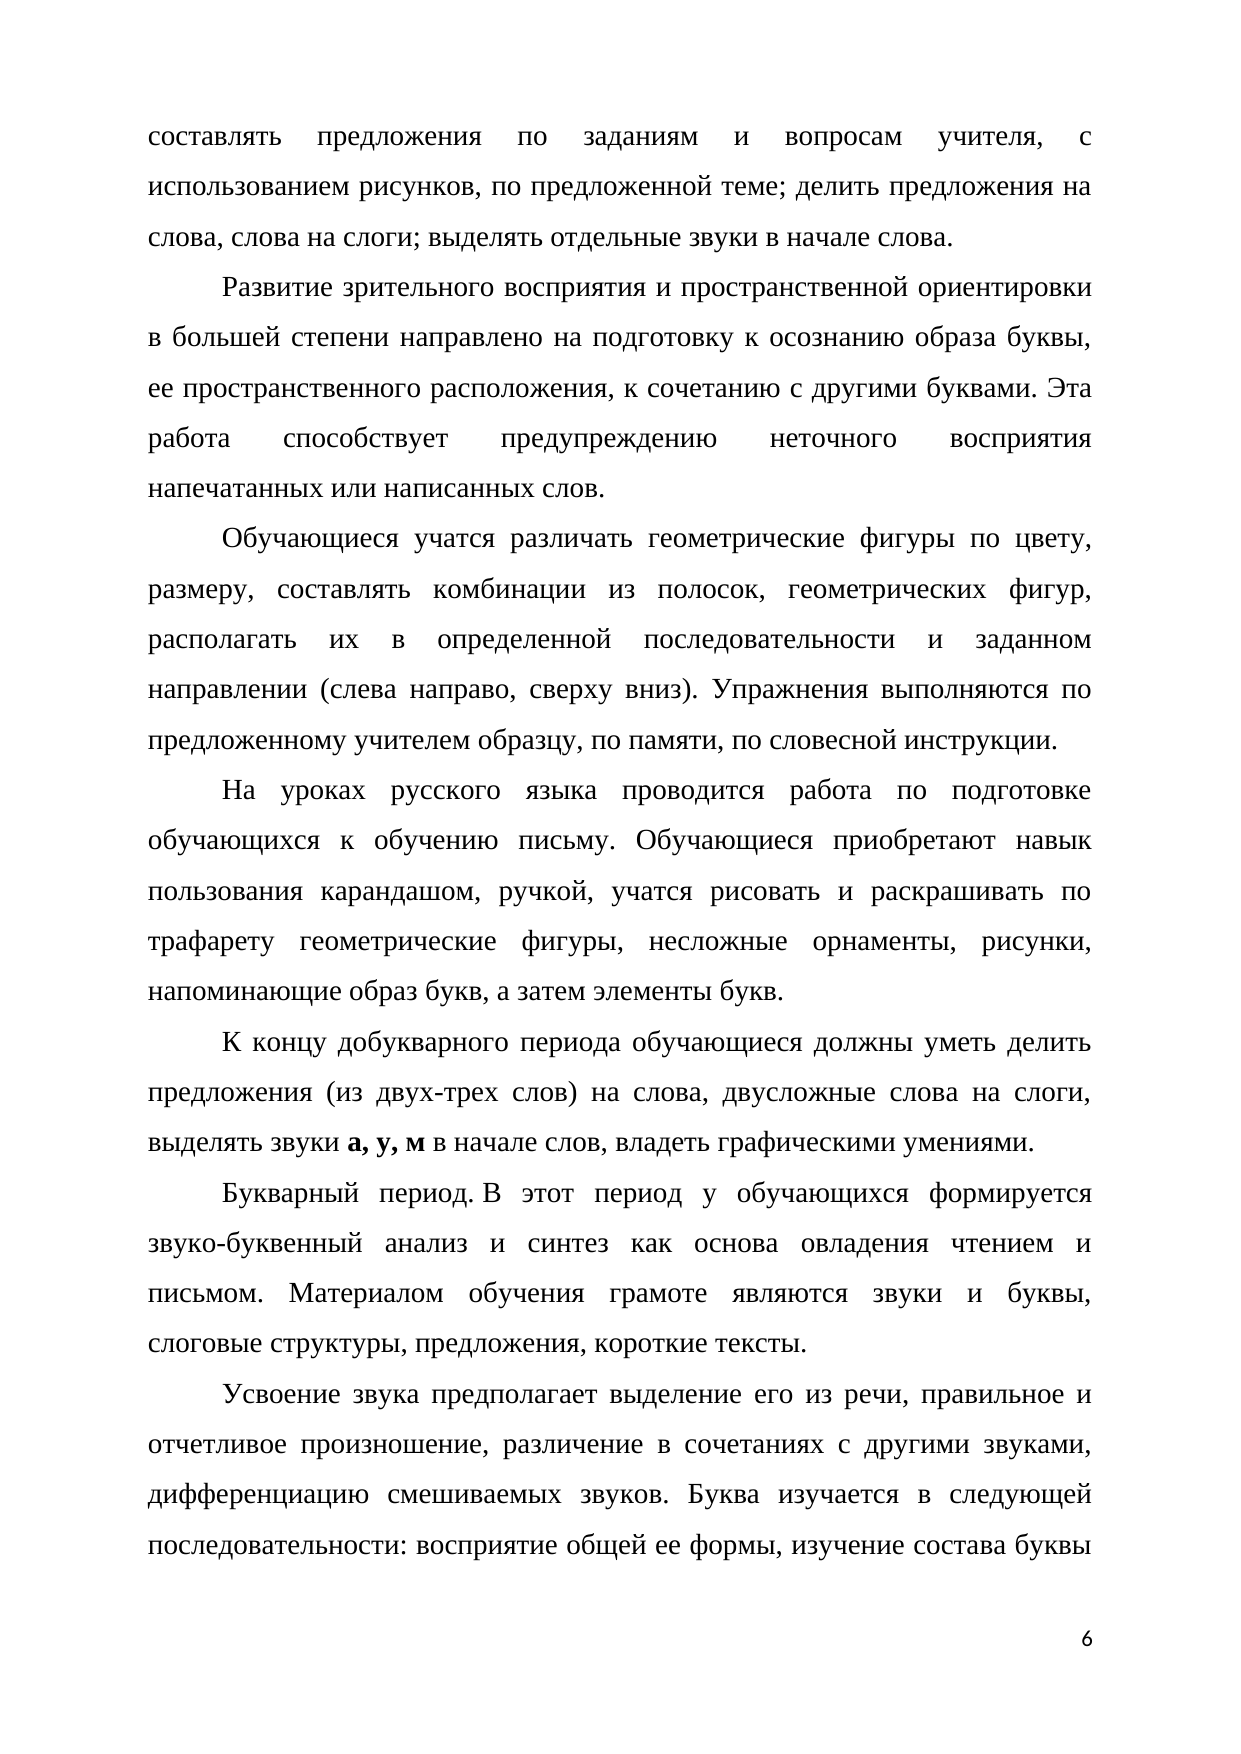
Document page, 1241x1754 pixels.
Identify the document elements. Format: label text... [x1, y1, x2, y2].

text Развитие зрительного восприятия и пространственной ориентировки в большей степени направлено на подготовку к осознанию образа буквы, ее пространственного расположения, к сочетанию с другими буквами. Эта работа способствует предупреждению неточного восприятия напечатанных или написанных слов. [148, 269, 1092, 504]
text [148, 118, 1092, 252]
text Букварный период. В этот период у обучающихся формируется звуко-буквенный анализ и синтез как основа овладения чтением и письмом. Материалом обучения грамоте являются звуки и буквы, слоговые структуры, предложения, короткие тексты. [148, 1175, 1092, 1359]
text На уроках русского языка проводится работа по подготовке обучающихся к обучению письму. Обучающиеся приобретают навык пользования карандашом, ручкой, учатся рисовать и раскрашивать по трафарету геометрические фигуры, несложные орнаменты, рисунки, напоминающие образ букв, а затем элементы букв. [148, 772, 1092, 1007]
text Обучающиеся учатся различать геометрические фигуры по цвету, размеру, составлять комбинации из полосок, геометрических фигур, располагать их в определенной последовательности и заданном направлении (слева направо, сверху вниз). Упражнения выполняются по предложенному учителем образцу, по памяти, по словесной инструкции. [148, 521, 1092, 755]
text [148, 1376, 1092, 1560]
text К концу добукварного периода обучающиеся должны уметь делить предложения (из двух-трех слов) на слова, двусложные слова на слоги, выделять звуки а, у, м в начале слов, владеть графическими умениями. [148, 1024, 1092, 1158]
